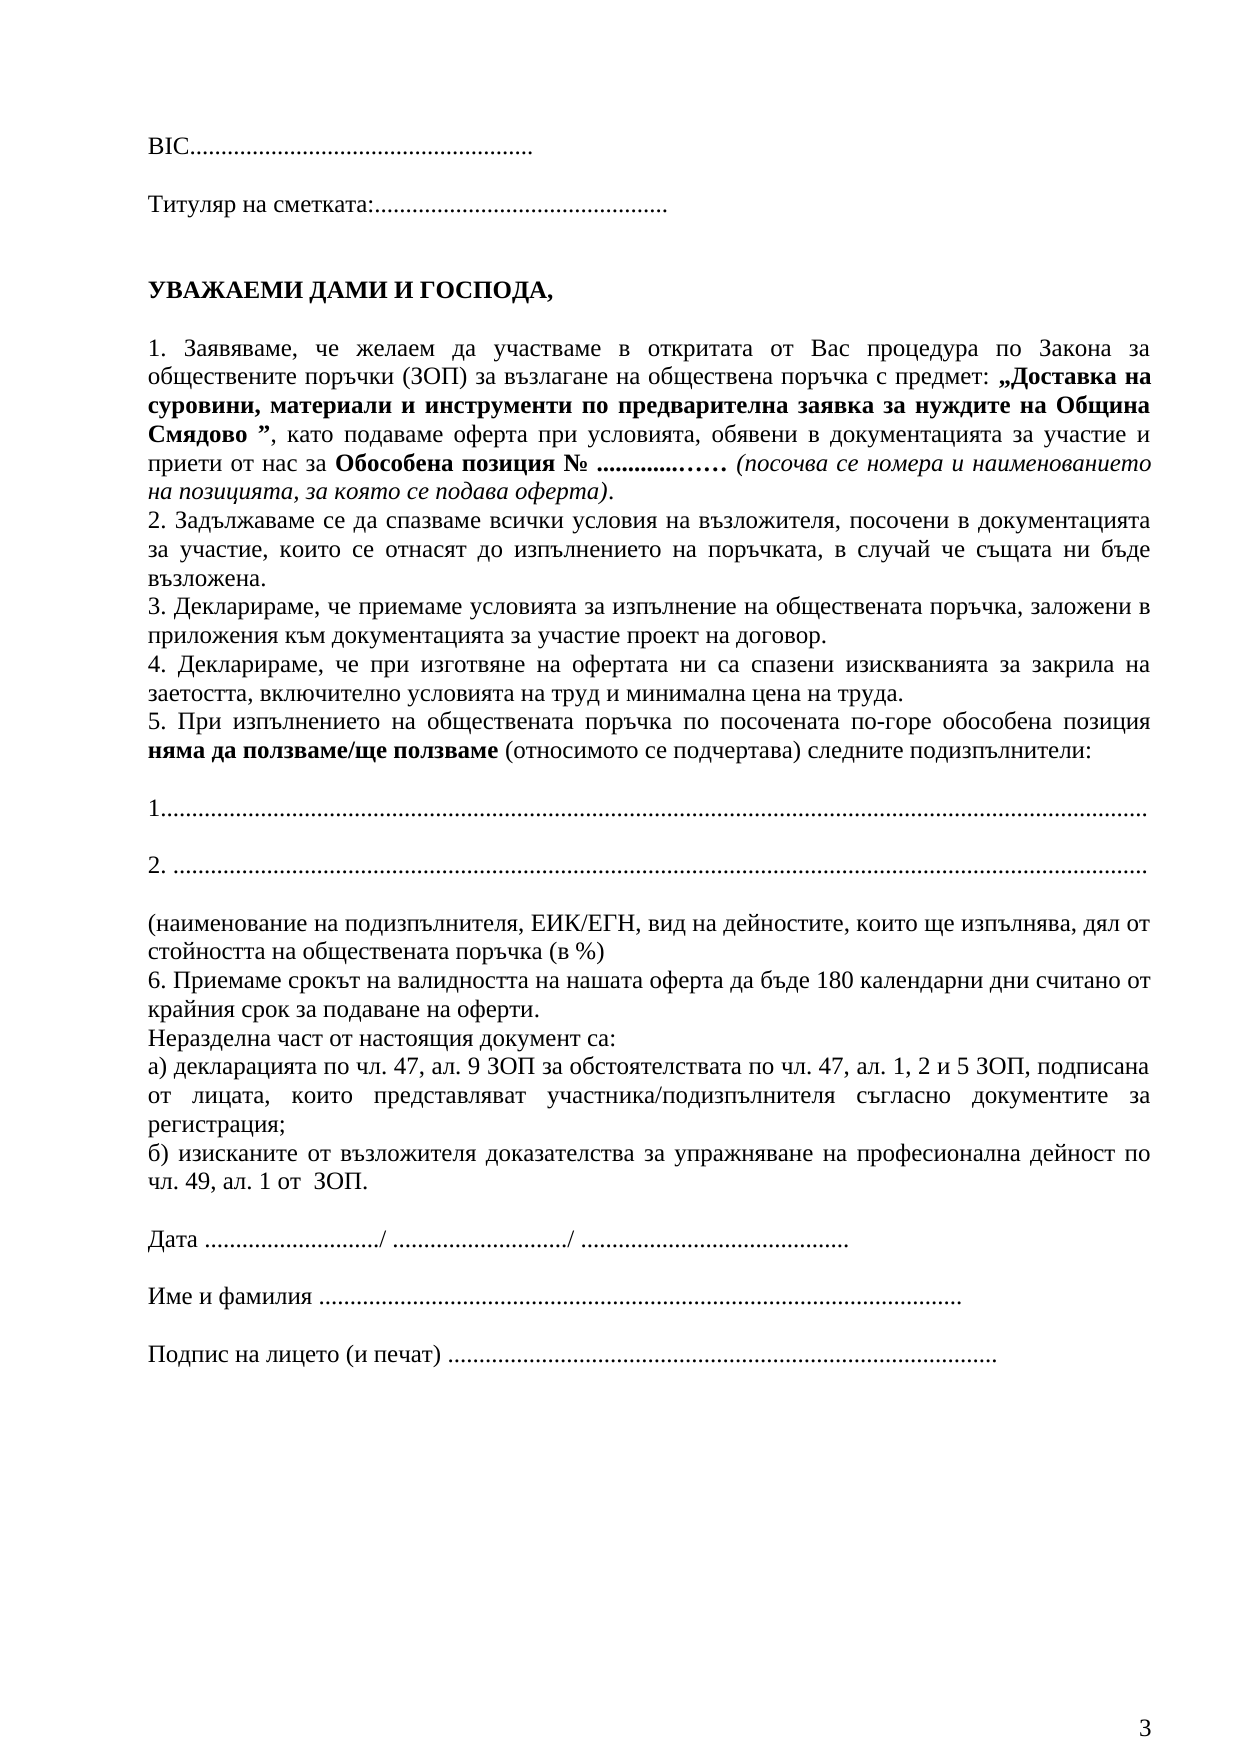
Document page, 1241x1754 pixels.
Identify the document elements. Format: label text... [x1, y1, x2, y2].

text 6. Приемаме срокът на валидността на нашата оферта да бъде 180 календарни дни считано от крайния срок за подаване на оферти. [148, 965, 1152, 1023]
text Титуляр на сметката:............................................... [148, 189, 1152, 218]
text Неразделна част от настоящия документ са: [148, 1023, 1152, 1051]
text BIC....................................................... [148, 131, 1152, 160]
text 3. Декларираме, че приемаме условията за изпълнение на обществената поръчка, заложени в приложения към документацията за участие проект на договор. [148, 591, 1152, 649]
text 5. При изпълнението на обществената поръчка по посочената по-горе обособена позиция няма да ползваме/ще ползваме (относимото се подчертава) следните подизпълнители: [148, 706, 1152, 764]
text (наименование на подизпълнителя, ЕИК/ЕГН, вид на дейностите, които ще изпълнява, дял от стойността на обществената поръчка (в %) [148, 908, 1152, 965]
text а) декларацията по чл. 47, ал. 9 ЗОП за обстоятелствата по чл. 47, ал. 1, 2 и 5 ЗОП, подписана от лицата, които представляват участника/подизпълнителя съгласно документите за регистрация; [148, 1051, 1152, 1138]
text 2. ............................................................................................................................................................ [148, 850, 1152, 879]
text Име и фамилия ....................................................................................................... [148, 1281, 1152, 1310]
text 4. Декларираме, че при изготвяне на офертата ни са спазени изискванията за закрила на заетостта, включително условията на труд и минимална цена на труда. [148, 649, 1152, 706]
text 1. Заявяваме, че желаем да участваме в откритата от Вас процедура по Закона за обществените поръчки (ЗОП) за възлагане на обществена поръчка с предмет: „Доставка на суровини, материали и инструменти по предварителна заявка за нуждите на Община Смядово ”, като подаваме оферта при условията, обявени в документацията за участие и приети от нас за Обособена позиция № .............…… (посочва се номера и наименованието на позицията, за която се подава оферта). [148, 333, 1152, 505]
text Дата ............................/ ............................/ ........................................... [148, 1224, 1152, 1253]
text Подпис на лицето (и печат) ........................................................................................ [148, 1339, 1152, 1368]
text б) изисканите от възложителя доказателства за упражняване на професионална дейност по чл. 49, ал. 1 от ЗОП. [148, 1138, 1152, 1195]
text УВАЖАЕМИ ДАМИ И ГОСПОДА, [148, 275, 1152, 304]
text 2. Задължаваме се да спазваме всички условия на възложителя, посочени в документацията за участие, които се отнасят до изпълнението на поръчката, в случай че същата ни бъде възложена. [148, 505, 1152, 591]
text 1.............................................................................................................................................................. [148, 793, 1152, 821]
